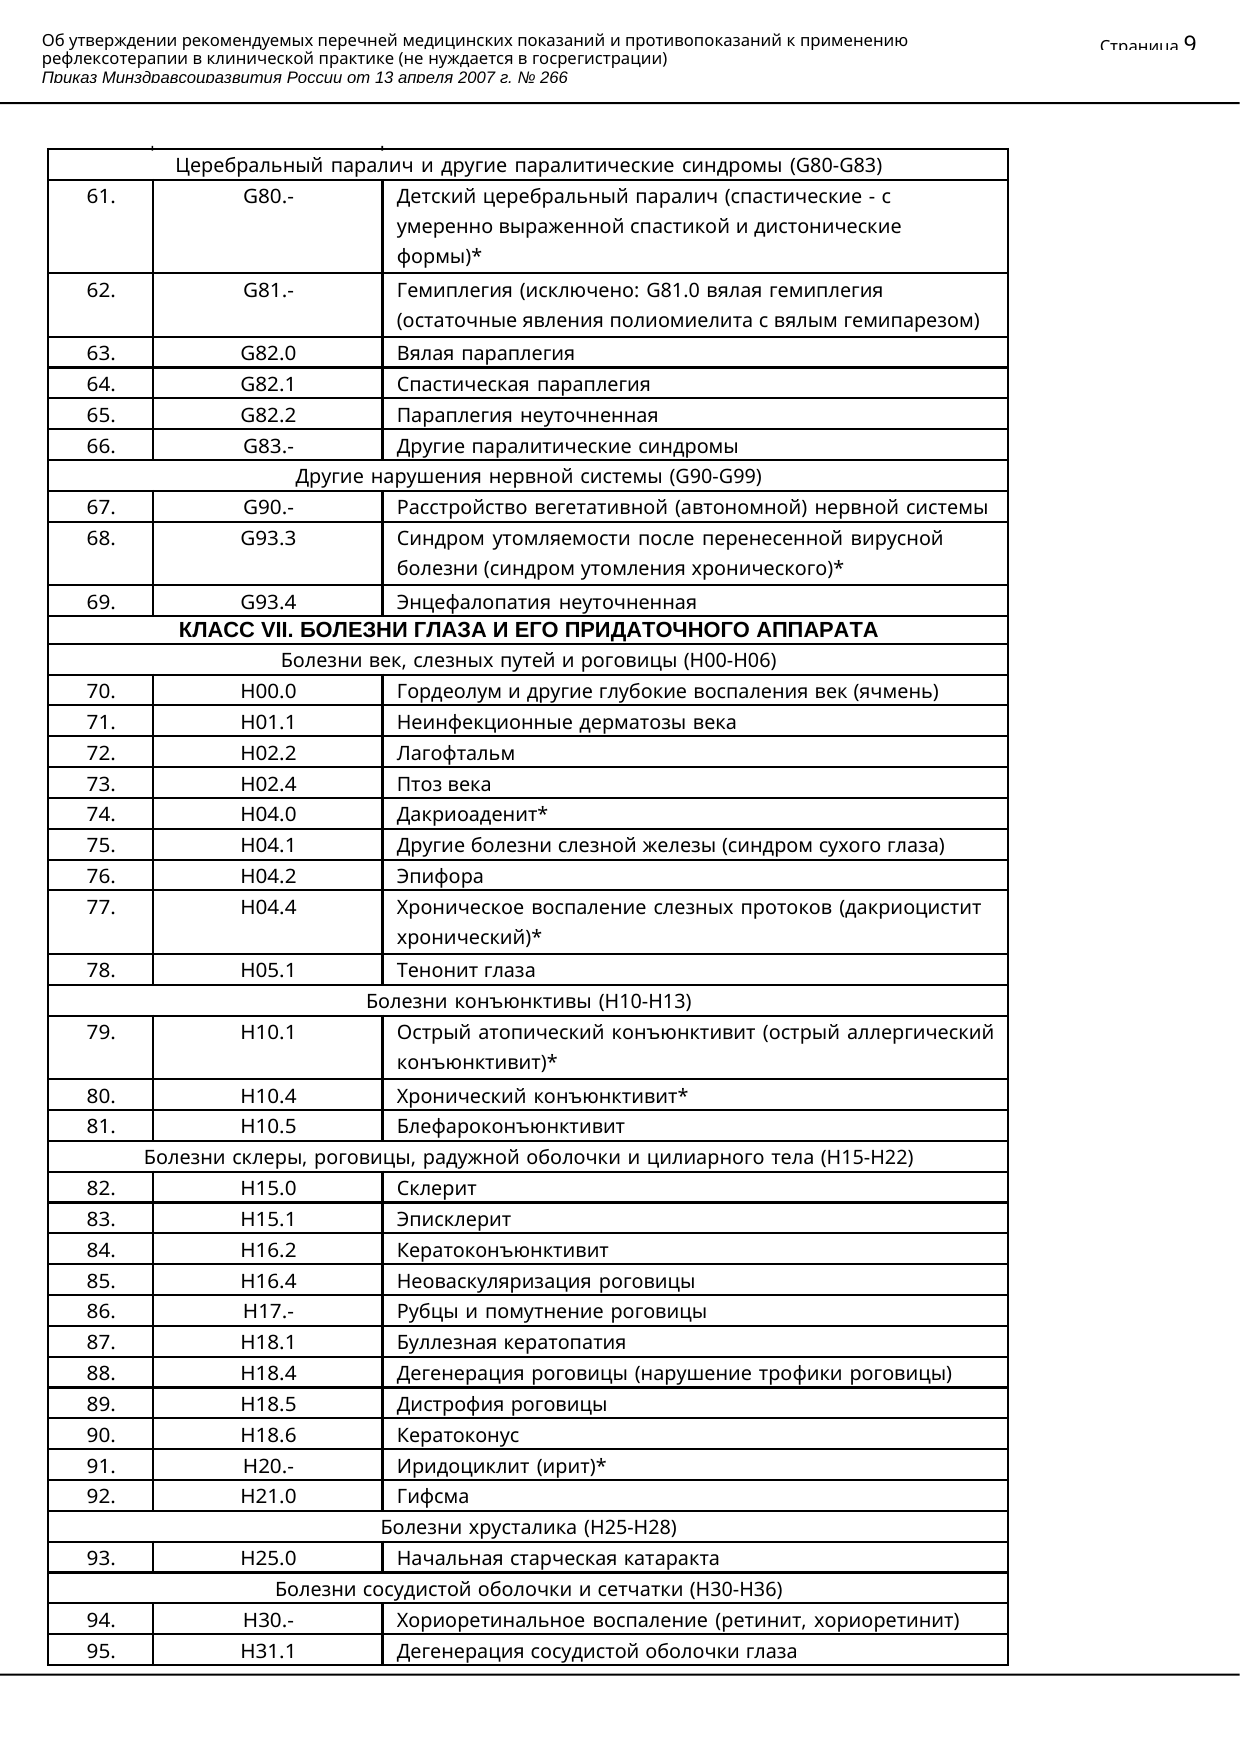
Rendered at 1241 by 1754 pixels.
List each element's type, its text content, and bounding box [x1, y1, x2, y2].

table_header Церебральный паралич и другие паралитические синдромы (G80-G83) [49, 150, 1007, 179]
table_cell Н04.1 [154, 830, 381, 858]
table_cell 64. [49, 369, 152, 397]
table_cell 65. [49, 399, 152, 428]
table_cell Лагофтальм [384, 737, 1007, 766]
table_cell Гемиплегия (исключено: G81.0 вялая гемиплегия (остаточные явления полиомиелита с вялым гемипарезом) [384, 274, 1007, 336]
table_cell Вялая параплегия [384, 338, 1007, 366]
table_cell 91. [49, 1450, 152, 1479]
table_cell Неинфекционные дерматозы века [384, 706, 1007, 735]
table_cell 68. [49, 523, 152, 584]
table_cell G81.- [154, 274, 381, 336]
table_cell Н15.0 [154, 1173, 381, 1201]
table_cell Н21.0 [154, 1481, 381, 1510]
table_cell Дегенерация сосудистой оболочки глаза [384, 1635, 1007, 1664]
table_cell Н18.4 [154, 1358, 381, 1386]
table_cell 70. [49, 676, 152, 704]
table_cell Дегенерация роговицы (нарушение трофики роговицы) [384, 1358, 1007, 1386]
table_cell Склерит [384, 1173, 1007, 1201]
table_cell Расстройство вегетативной (автономной) нервной системы [384, 492, 1007, 521]
table_cell Н10.1 [154, 1017, 381, 1078]
table_cell 63. [49, 338, 152, 366]
table_cell Н18.1 [154, 1327, 381, 1356]
table_cell Эписклерит [384, 1204, 1007, 1232]
table_cell 83. [49, 1204, 152, 1232]
table_cell G82.1 [154, 369, 381, 397]
table_cell Н04.2 [154, 861, 381, 889]
table_cell Н10.4 [154, 1080, 381, 1109]
table_cell G83.- [154, 430, 381, 459]
table_cell 93. [49, 1543, 152, 1571]
table_cell Н18.5 [154, 1389, 381, 1417]
table_cell 80. [49, 1080, 152, 1109]
table_cell Иридоциклит (ирит)* [384, 1450, 1007, 1479]
table_cell Параплегия неуточненная [384, 399, 1007, 428]
table_cell Хроническое воспаление слезных протоков (дакриоцистит хронический)* [384, 891, 1007, 953]
table_cell 84. [49, 1234, 152, 1263]
table_cell Н02.2 [154, 737, 381, 766]
table_cell 62. [49, 274, 152, 336]
table_cell 67. [49, 492, 152, 521]
table_cell Дистрофия роговицы [384, 1389, 1007, 1417]
table_cell КЛАСС VII. БОЛЕЗНИ ГЛАЗА И ЕГО ПРИДАТОЧНОГО АППАРАТА [49, 617, 1007, 643]
table_cell Кератоконус [384, 1419, 1007, 1448]
table_cell Кератоконъюнктивит [384, 1234, 1007, 1263]
table_cell Тенонит глаза [384, 955, 1007, 984]
table_cell Н01.1 [154, 706, 381, 735]
table_cell Детский церебральный паралич (спастические - с умеренно выраженной спастикой и дистонические формы)* [384, 181, 1007, 272]
table_cell 94. [49, 1604, 152, 1633]
table_cell Дакриоаденит* [384, 799, 1007, 828]
table_cell Птоз века [384, 768, 1007, 797]
table_cell Синдром утомляемости после перенесенной вирусной болезни (синдром утомления хронического)* [384, 523, 1007, 584]
table_cell Н05.1 [154, 955, 381, 984]
table_cell Неоваскуляризация роговицы [384, 1265, 1007, 1294]
table_cell 90. [49, 1419, 152, 1448]
table_cell 81. [49, 1111, 152, 1140]
table_cell Болезни век, слезных путей и роговицы (Н00-Н06) [49, 645, 1007, 673]
table_cell 77. [49, 891, 152, 953]
table_cell Н00.0 [154, 676, 381, 704]
table_cell Болезни хрусталика (Н25-Н28) [49, 1512, 1007, 1541]
table_cell Рубцы и помутнение роговицы [384, 1296, 1007, 1325]
table_cell 89. [49, 1389, 152, 1417]
table_cell Н25.0 [154, 1543, 381, 1571]
table_cell 95. [49, 1635, 152, 1664]
table_cell Болезни сосудистой оболочки и сетчатки (Н30-Н36) [49, 1574, 1007, 1602]
table_cell 61. [49, 181, 152, 272]
table_cell Хориоретинальное воспаление (ретинит, хориоретинит) [384, 1604, 1007, 1633]
table_cell 76. [49, 861, 152, 889]
table_cell Эпифора [384, 861, 1007, 889]
table_cell Хронический конъюнктивит* [384, 1080, 1007, 1109]
table_cell 88. [49, 1358, 152, 1386]
table_cell 86. [49, 1296, 152, 1325]
table_cell 73. [49, 768, 152, 797]
table_cell Н04.0 [154, 799, 381, 828]
table_cell G82.2 [154, 399, 381, 428]
table_cell Н16.4 [154, 1265, 381, 1294]
table_cell G93.4 [154, 586, 381, 615]
table_cell Острый атопический конъюнктивит (острый аллергический конъюнктивит)* [384, 1017, 1007, 1078]
table_cell Гифсма [384, 1481, 1007, 1510]
table_cell 87. [49, 1327, 152, 1356]
table_cell Спастическая параплегия [384, 369, 1007, 397]
table_cell Н02.4 [154, 768, 381, 797]
table_cell Энцефалопатия неуточненная [384, 586, 1007, 615]
table_cell Н17.- [154, 1296, 381, 1325]
table_cell Блефароконъюнктивит [384, 1111, 1007, 1140]
table_cell Начальная старческая катаракта [384, 1543, 1007, 1571]
table_cell Н20.- [154, 1450, 381, 1479]
table_cell Другие нарушения нервной системы (G90-G99) [49, 461, 1007, 490]
table_cell 82. [49, 1173, 152, 1201]
table_cell 79. [49, 1017, 152, 1078]
table_cell 78. [49, 955, 152, 984]
table_cell G90.- [154, 492, 381, 521]
table_cell 74. [49, 799, 152, 828]
table_cell 66. [49, 430, 152, 459]
table_cell 69. [49, 586, 152, 615]
table_cell Н30.- [154, 1604, 381, 1633]
table_cell 75. [49, 830, 152, 858]
table_cell Другие паралитические синдромы [384, 430, 1007, 459]
table_cell 71. [49, 706, 152, 735]
table_cell 85. [49, 1265, 152, 1294]
table_cell Болезни конъюнктивы (Н10-Н13) [49, 986, 1007, 1014]
table_cell G82.0 [154, 338, 381, 366]
table_cell Н04.4 [154, 891, 381, 953]
table_cell Н31.1 [154, 1635, 381, 1664]
table_cell Гордеолум и другие глубокие воспаления век (ячмень) [384, 676, 1007, 704]
table_cell Другие болезни слезной железы (синдром сухого глаза) [384, 830, 1007, 858]
table_cell G93.3 [154, 523, 381, 584]
table_cell 92. [49, 1481, 152, 1510]
table_cell G80.- [154, 181, 381, 272]
table_cell Буллезная кератопатия [384, 1327, 1007, 1356]
table_cell Н10.5 [154, 1111, 381, 1140]
table_cell 72. [49, 737, 152, 766]
table_cell Н18.6 [154, 1419, 381, 1448]
table_cell Н16.2 [154, 1234, 381, 1263]
table_cell Болезни склеры, роговицы, радужной оболочки и цилиарного тела (Н15-Н22) [49, 1142, 1007, 1171]
table_cell Н15.1 [154, 1204, 381, 1232]
